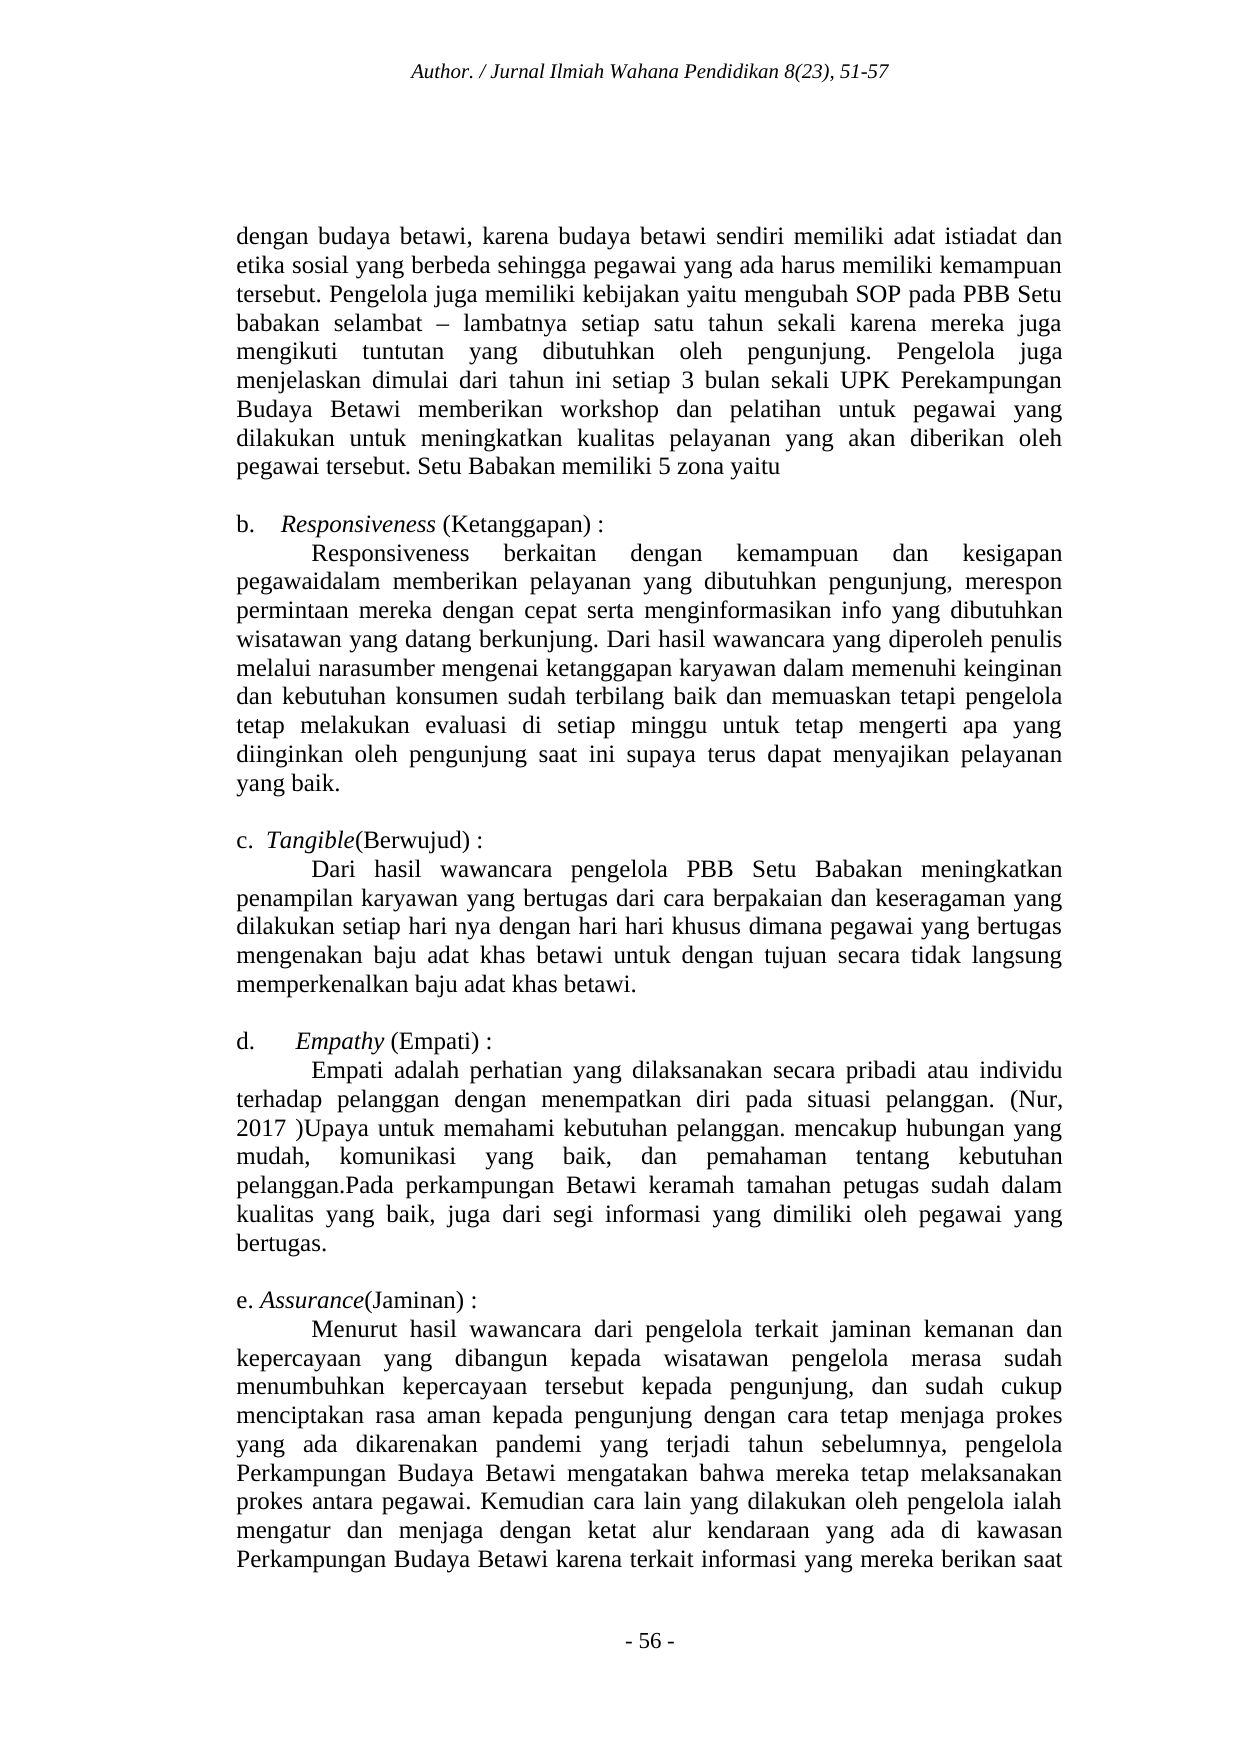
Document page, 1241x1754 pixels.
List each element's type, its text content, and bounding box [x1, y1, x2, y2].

list Empati adalah perhatian yang dilaksanakan secara pribadi atau individu terhadap pelanggan dengan menempatkan diri pada situasi pelanggan. Upaya untuk memahami kebutuhan pelanggan. mencakup hubungan yang mudah, komunikasi yang baik, dan pemahaman tentang kebutuhan pelanggan.Pada perkampungan Betawi keramah tamahan petugas sudah dalam kualitas yang baik, juga dari segi informasi yang dimiliki oleh pegawai yang bertugas. [236, 1055, 1063, 1256]
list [236, 1314, 1063, 1573]
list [236, 221, 1063, 480]
list Empathy (Empati) : [236, 1026, 1063, 1055]
list e. Assurance(Jaminan) : [236, 1285, 1063, 1314]
list Tangible(Berwujud) : [236, 825, 1063, 854]
list Dari hasil wawancara pengelola PBB Setu Babakan meningkatkan penampilan karyawan yang bertugas dari cara berpakaian dan keseragaman yang dilakukan setiap hari nya dengan hari hari khusus dimana pegawai yang bertugas mengenakan baju adat khas betawi untuk dengan tujuan secara tidak langsung memperkenalkan baju adat khas betawi. [236, 854, 1063, 998]
list Responsiveness berkaitan dengan kemampuan dan kesigapan pegawaidalam memberikan pelayanan yang dibutuhkan pengunjung, merespon permintaan mereka dengan cepat serta menginformasikan info yang dibutuhkan wisatawan yang datang berkunjung. Dari hasil wawancara yang diperoleh penulis melalui narasumber mengenai ketanggapan karyawan dalam memenuhi keinginan dan kebutuhan konsumen sudah terbilang baik dan memuaskan tetapi pengelola tetap melakukan evaluasi di setiap minggu untuk tetap mengerti apa yang diinginkan oleh pengunjung saat ini supaya terus dapat menyajikan pelayanan yang baik. [236, 538, 1063, 796]
list Responsiveness (Ketanggapan) : [236, 509, 1063, 538]
